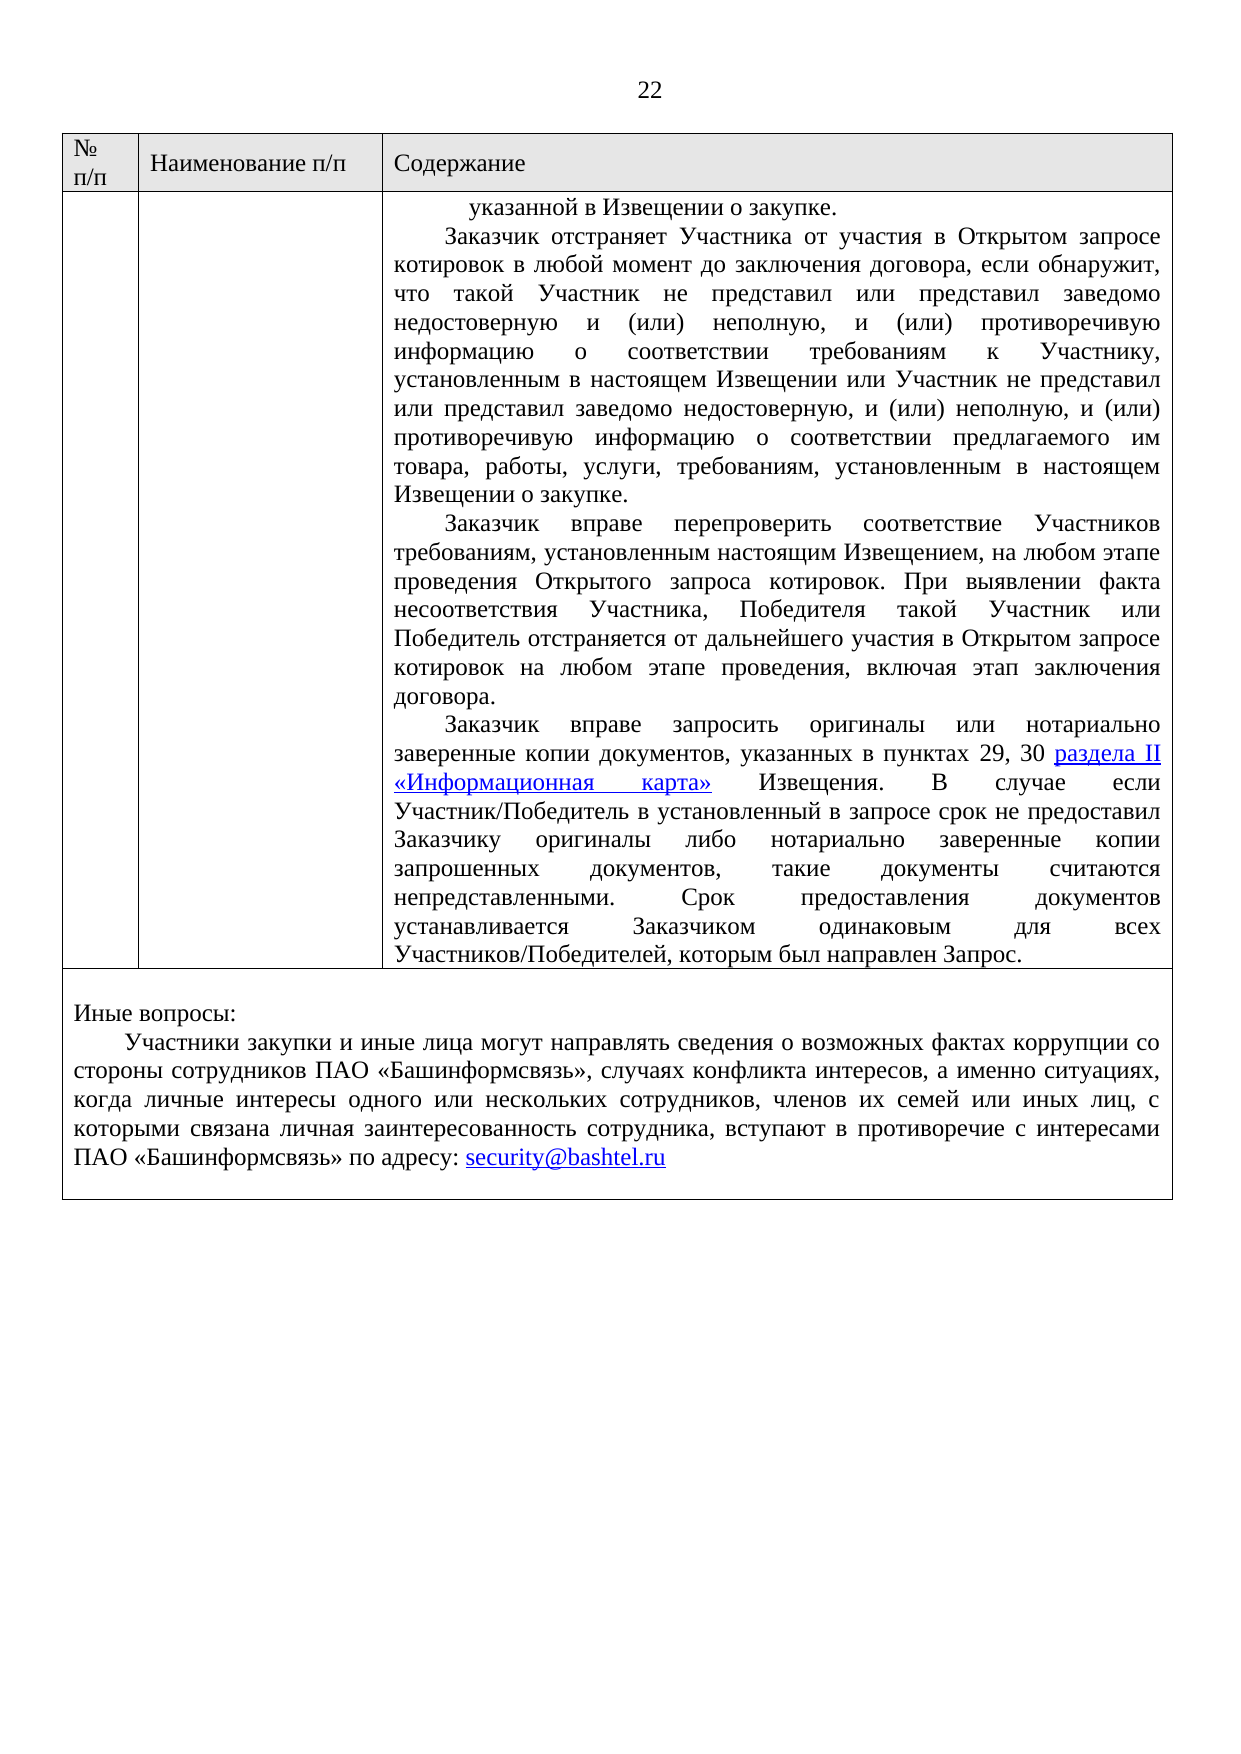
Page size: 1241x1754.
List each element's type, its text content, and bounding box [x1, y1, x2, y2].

table_cell [63, 192, 138, 968]
table_header № п/п [63, 134, 138, 191]
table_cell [139, 192, 382, 968]
table_header Содержание [383, 134, 1172, 191]
table_cell Иные вопросы: Участники закупки и иные лица могут направлять сведения о возможных фактах коррупции со стороны сотрудников ПАО «Башинформсвязь», случаях конфликта интересов, а именно ситуациях, когда личные интересы одного или нескольких сотрудников, членов их семей или иных лиц, с которыми связана личная заинтересованность сотрудника, вступают в противоречие с интересами ПАО «Башинформсвязь» по адресу: security@bashtel.ru [63, 969, 1172, 1199]
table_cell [383, 192, 1172, 968]
table_header Наименование п/п [139, 134, 382, 191]
